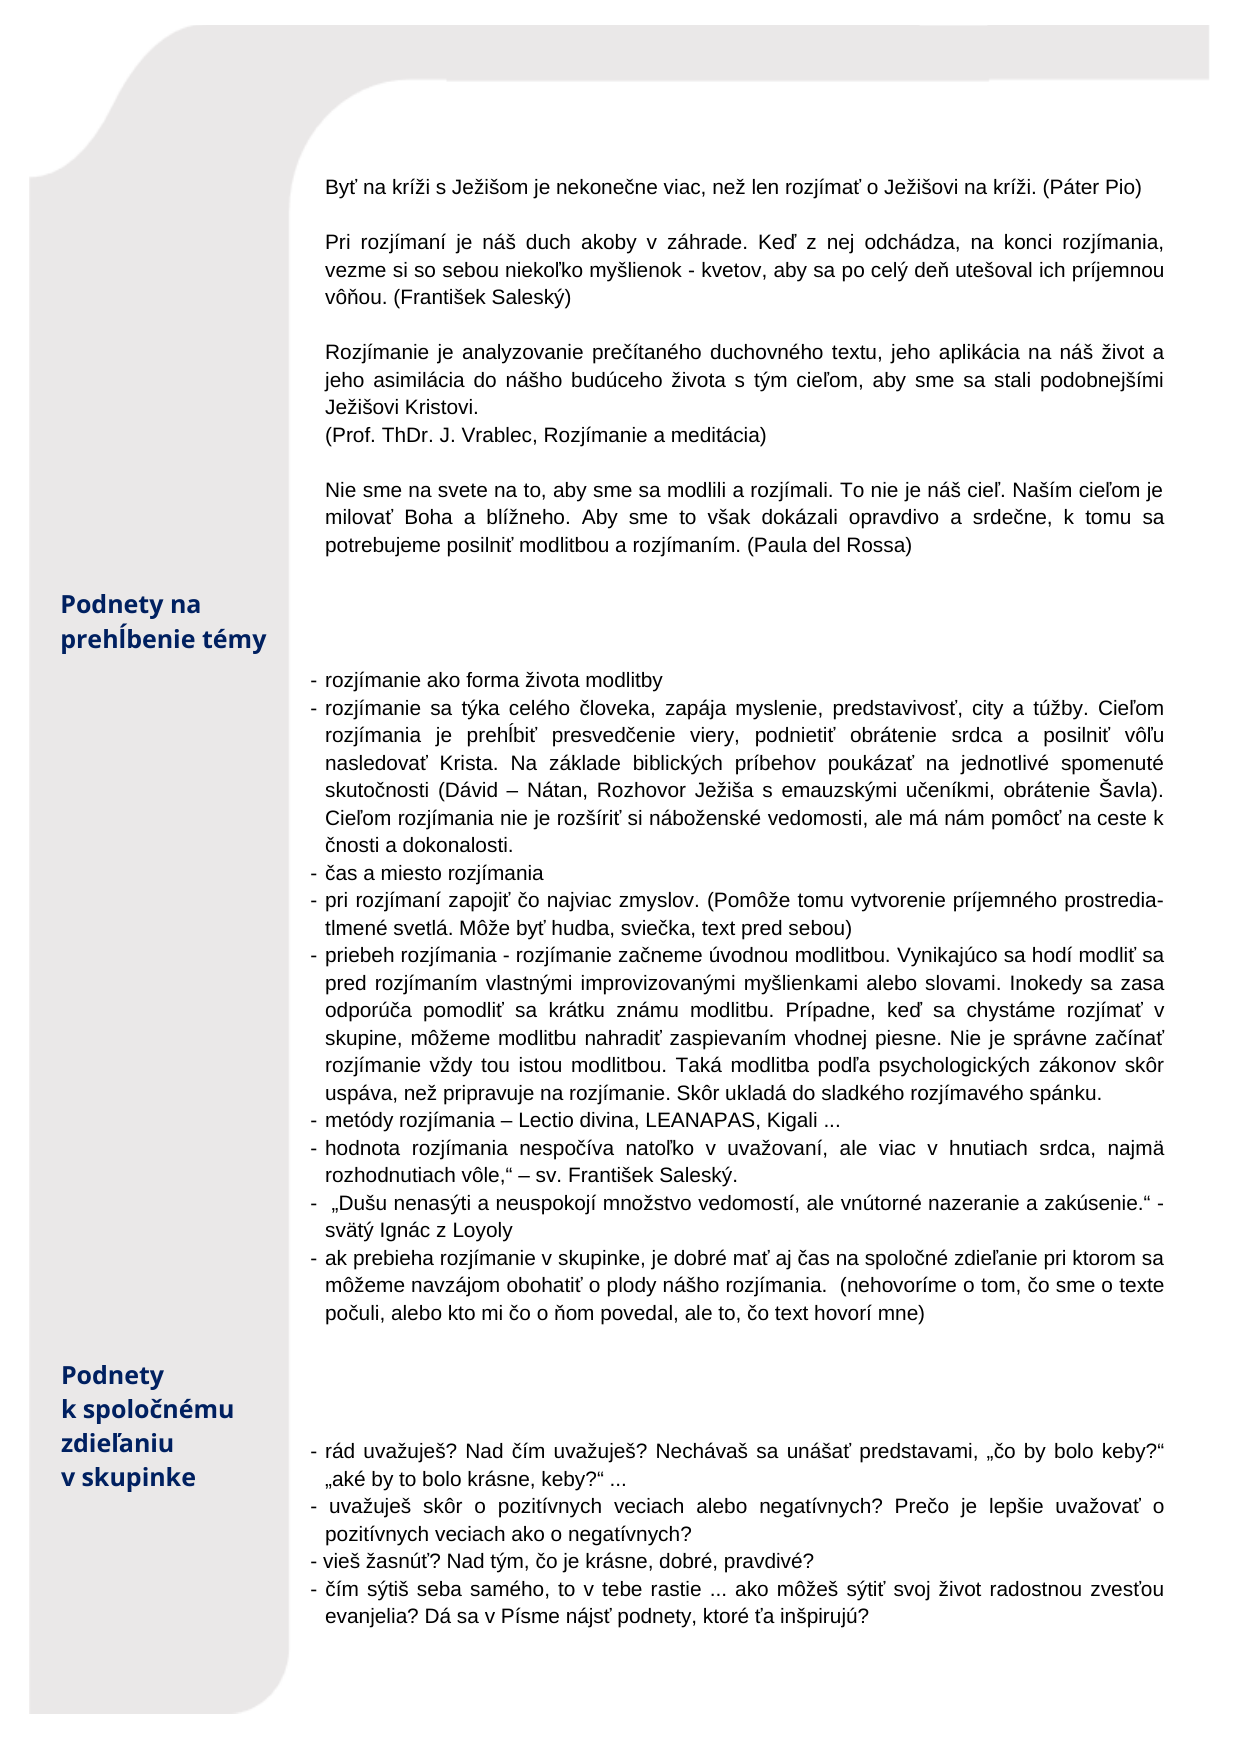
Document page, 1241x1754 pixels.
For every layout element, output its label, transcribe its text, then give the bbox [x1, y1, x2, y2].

picture [29, 25, 1210, 1714]
list metódy rozjímania – Lectio divina, LEANAPAS, Kigali ... [310, 1108, 1165, 1132]
text - vieš žasnúť? Nad tým, čo je krásne, dobré, pravdivé? [310, 1549, 1165, 1573]
list rozjímanie sa týka celého človeka, zapája myslenie, predstavivosť, city a túžby. Cieľom rozjímania je prehĺbiť presvedčenie viery, podnietiť obrátenie srdca a posilniť vôľu nasledovať Krista. Na základe biblických príbehov poukázať na jednotlivé spomenuté skutočnosti (Dávid – Nátan, Rozhovor Ježiša s emauzskými učeníkmi, obrátenie Šavla). Cieľom rozjímania nie je rozšíriť si náboženské vedomosti, ale má nám pomôcť na ceste k čnosti a dokonalosti. [310, 696, 1165, 857]
list rozjímanie ako forma života modlitby [310, 668, 1165, 692]
text - uvažuješ skôr o pozitívnych veciach alebo negatívnych? Prečo je lepšie uvažovať o pozitívnych veciach ako o negatívnych? [310, 1494, 1165, 1546]
text Byť na kríži s Ježišom je nekonečne viac, než len rozjímať o Ježišovi na kríži. (Páter Pio) [325, 175, 1165, 199]
list čas a miesto rozjímania [310, 861, 1165, 884]
list hodnota rozjímania nespočíva natoľko v uvažovaní, ale viac v hnutiach srdca, najmä rozhodnutiach vôle,“ – sv. František Saleský. [310, 1136, 1165, 1187]
list pri rozjímaní zapojiť čo najviac zmyslov. (Pomôže tomu vytvorenie príjemného prostredia- tlmené svetlá. Môže byť hudba, sviečka, text pred sebou) [310, 888, 1165, 939]
list ak prebieha rozjímanie v skupinke, je dobré mať aj čas na spoločné zdieľanie pri ktorom sa môžeme navzájom obohatiť o plody nášho rozjímania. (nehovoríme o tom, čo sme o texte počuli, alebo kto mi čo o ňom povedal, ale to, čo text hovorí mne) [310, 1246, 1165, 1324]
text - rád uvažuješ? Nad čím uvažuješ? Nechávaš sa unášať predstavami, „čo by bolo keby?“ „aké by to bolo krásne, keby?“ ... [310, 1439, 1165, 1491]
list priebeh rozjímania - rozjímanie začneme úvodnou modlitbou. Vynikajúco sa hodí modliť sa pred rozjímaním vlastnými improvizovanými myšlienkami alebo slovami. Inokedy sa zasa odporúča pomodliť sa krátku známu modlitbu. Prípadne, keď sa chystáme rozjímať v skupine, môžeme modlitbu nahradiť zaspievaním vhodnej piesne. Nie je správne začínať rozjímanie vždy tou istou modlitbou. Taká modlitba podľa psychologických zákonov skôr uspáva, než pripravuje na rozjímanie. Skôr ukladá do sladkého rozjímavého spánku. [310, 943, 1165, 1104]
text Rozjímanie je analyzovanie prečítaného duchovného textu, jeho aplikácia na náš život a jeho asimilácia do nášho budúceho života s tým cieľom, aby sme sa stali podobnejšími Ježišovi Kristovi. [325, 340, 1165, 419]
text Nie sme na svete na to, aby sme sa modlili a rozjímali. To nie je náš cieľ. Naším cieľom je milovať Boha a blížneho. Aby sme to však dokázali opravdivo a srdečne, k tomu sa potrebujeme posilniť modlitbou a rozjímaním. (Paula del Rossa) [325, 478, 1165, 557]
text - čím sýtiš seba samého, to v tebe rastie ... ako môžeš sýtiť svoj život radostnou zvesťou evanjelia? Dá sa v Písme nájsť podnety, ktoré ťa inšpirujú? [310, 1577, 1165, 1628]
list „Dušu nenasýti a neuspokojí množstvo vedomostí, ale vnútorné nazeranie a zakúsenie.“ - svätý Ignác z Loyoly [310, 1191, 1165, 1242]
text Pri rozjímaní je náš duch akoby v záhrade. Keď z nej odchádza, na konci rozjímania, vezme si so sebou niekoľko myšlienok - kvetov, aby sa po celý deň utešoval ich príjemnou vôňou. (František Saleský) [325, 230, 1165, 309]
text (Prof. ThDr. J. Vrablec, Rozjímanie a meditácia) [325, 423, 1165, 447]
